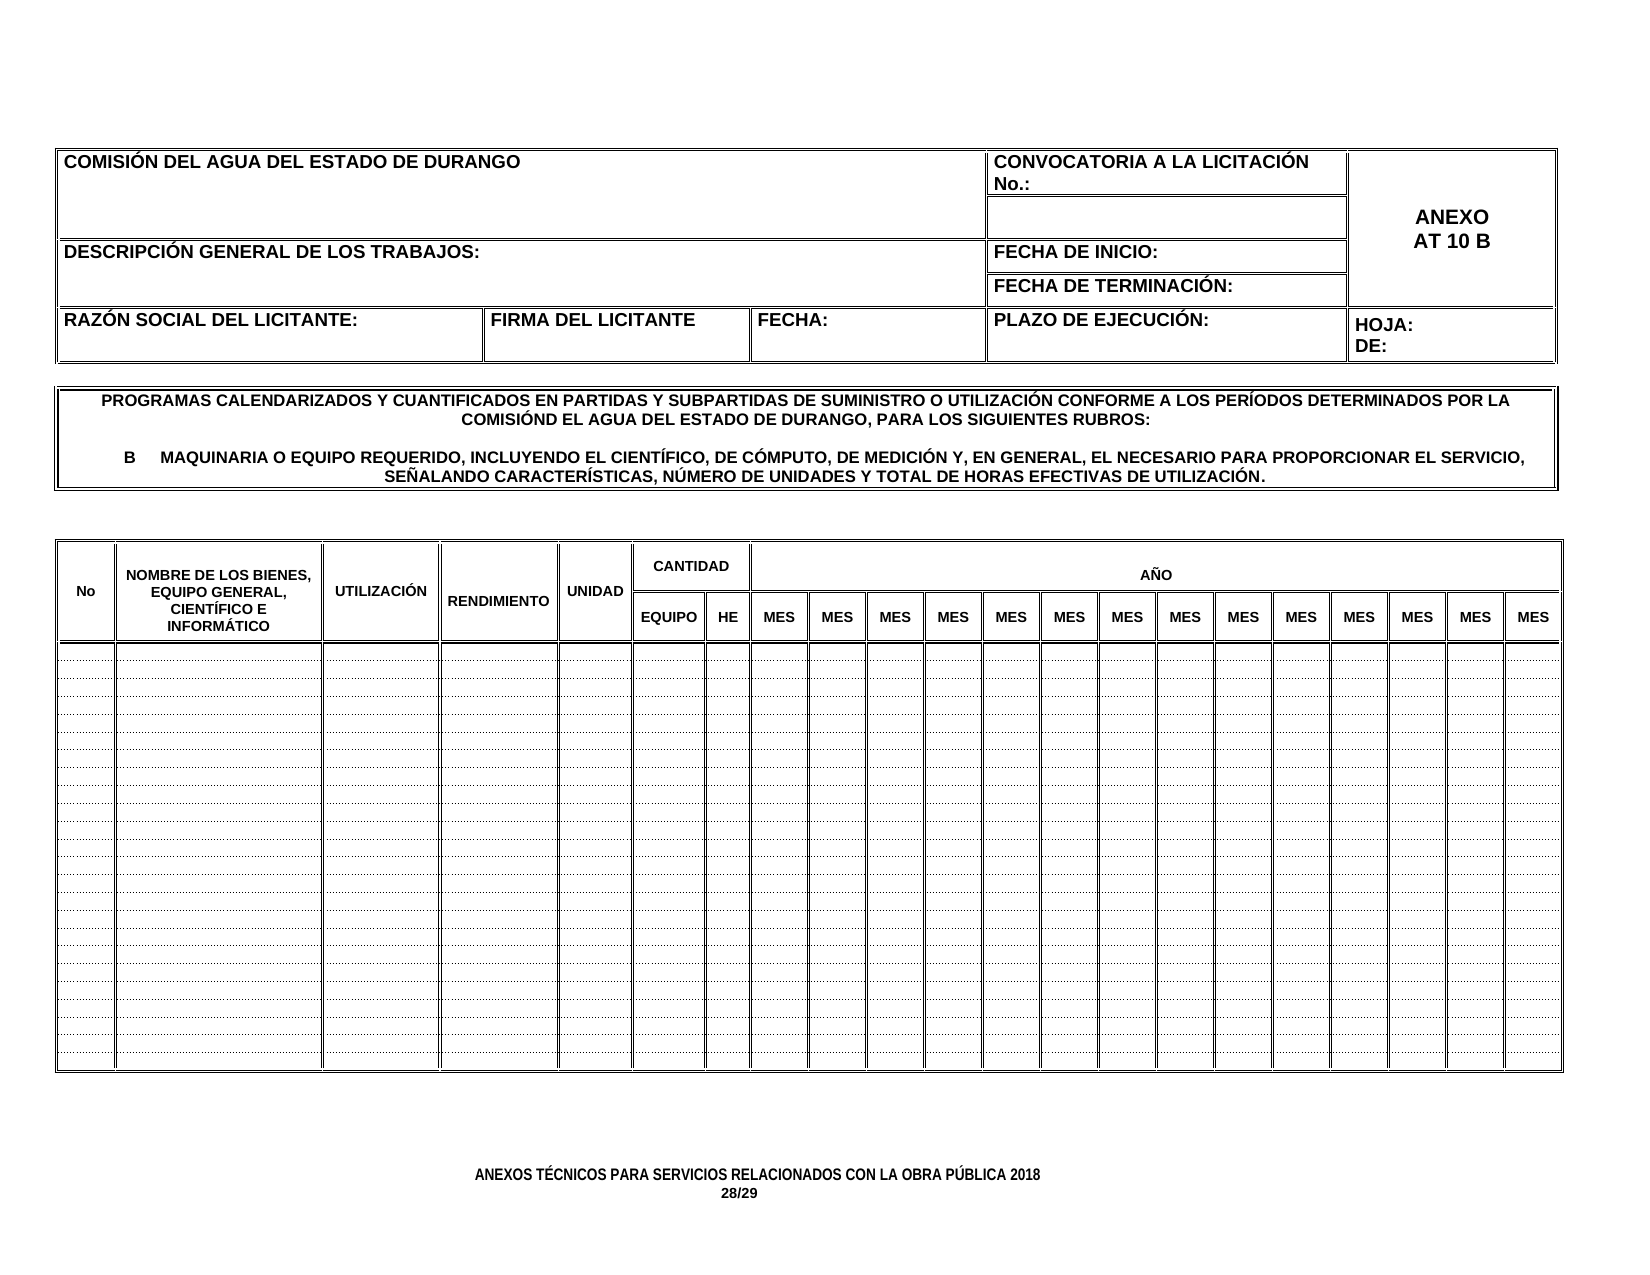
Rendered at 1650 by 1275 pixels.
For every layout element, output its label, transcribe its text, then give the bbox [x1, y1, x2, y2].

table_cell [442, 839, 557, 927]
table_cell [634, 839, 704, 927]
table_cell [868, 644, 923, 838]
table_cell MES [1504, 590, 1562, 640]
table_cell MES [810, 593, 865, 640]
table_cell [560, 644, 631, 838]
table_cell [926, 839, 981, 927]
table_header No [58, 542, 115, 640]
table_cell [56, 361, 1556, 386]
table_cell HE [707, 593, 749, 640]
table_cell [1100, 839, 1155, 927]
table_cell [988, 197, 1346, 238]
table_header AÑO [750, 542, 1561, 590]
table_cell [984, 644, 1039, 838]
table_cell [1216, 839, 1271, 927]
table_header UNIDAD [558, 542, 632, 640]
table_header CONVOCATORIA A LA LICITACIÓN No.: [986, 149, 1348, 194]
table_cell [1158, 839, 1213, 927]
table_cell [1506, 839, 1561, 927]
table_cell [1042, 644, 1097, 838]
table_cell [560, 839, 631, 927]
table_cell MES [868, 593, 923, 640]
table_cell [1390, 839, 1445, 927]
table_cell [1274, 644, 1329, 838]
table_cell MES [752, 593, 807, 640]
table_cell FECHA DE TERMINACIÓN: [988, 275, 1346, 306]
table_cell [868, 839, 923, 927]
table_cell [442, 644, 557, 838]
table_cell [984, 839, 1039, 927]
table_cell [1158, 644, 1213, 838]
table_cell MES [926, 593, 981, 640]
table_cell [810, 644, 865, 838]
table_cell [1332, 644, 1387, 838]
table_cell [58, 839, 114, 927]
table_cell MES [1042, 593, 1097, 640]
table_cell FIRMA DEL LICITANTE [485, 309, 749, 361]
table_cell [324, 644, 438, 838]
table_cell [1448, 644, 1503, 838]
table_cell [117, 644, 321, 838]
table_header CANTIDAD [632, 542, 750, 590]
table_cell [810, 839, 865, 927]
table_cell MES [1274, 593, 1329, 640]
table_cell MES [1158, 593, 1213, 640]
table_cell EQUIPO [634, 593, 704, 640]
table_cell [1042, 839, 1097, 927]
table_cell PROGRAMAS CALENDARIZADOS Y CUANTIFICADOS EN PARTIDAS Y SUBPARTIDAS DE SUMINISTRO O UTILIZACIÓN CONFORME A LOS PERÍODOS DETERMINADOS POR LA COMISIÓND EL AGUA DEL ESTADO DE DURANGO, PARA LOS SIGUIENTES RUBROS: B MAQUINARIA O EQUIPO REQUERIDO, INCLUYENDO EL CIENTÍFICO, DE CÓMPUTO, DE MEDICIÓN Y, EN GENERAL, EL NECESARIO PARA PROPORCIONAR EL SERVICIO, SEÑALANDO CARACTERÍSTICAS, NÚMERO DE UNIDADES Y TOTAL DE HORAS EFECTIVAS DE UTILIZACIÓN. [56, 386, 1556, 486]
table_cell MES [1216, 593, 1271, 640]
table_cell PLAZO DE EJECUCIÓN: [988, 309, 1346, 361]
table_cell DESCRIPCIÓN GENERAL DE LOS TRABAJOS: [56, 238, 986, 306]
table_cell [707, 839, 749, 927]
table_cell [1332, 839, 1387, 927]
table_header UTILIZACIÓN [322, 540, 440, 640]
table_cell MES [984, 593, 1039, 640]
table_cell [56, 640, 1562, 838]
table_header ANEXO AT 10 B [1348, 151, 1555, 306]
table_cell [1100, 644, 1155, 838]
table_header RENDIMIENTO [440, 542, 558, 640]
table_cell MES [1332, 593, 1387, 640]
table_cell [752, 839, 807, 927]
table_cell MES [1448, 593, 1503, 640]
table_cell MES [1100, 593, 1155, 640]
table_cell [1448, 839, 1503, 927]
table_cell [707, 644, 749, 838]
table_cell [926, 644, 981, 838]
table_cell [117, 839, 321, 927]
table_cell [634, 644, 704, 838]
table_cell FECHA DE INICIO: [988, 241, 1346, 272]
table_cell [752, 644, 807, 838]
table_cell RAZÓN SOCIAL DEL LICITANTE: [56, 306, 483, 361]
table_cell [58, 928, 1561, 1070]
table_cell HOJA: DE: [1348, 306, 1556, 361]
table_cell MES [1390, 593, 1445, 640]
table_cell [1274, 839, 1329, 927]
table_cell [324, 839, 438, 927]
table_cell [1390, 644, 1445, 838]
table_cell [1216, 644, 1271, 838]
table_cell FECHA: [752, 309, 985, 361]
table_header COMISIÓN DEL AGUA DEL ESTADO DE DURANGO [58, 151, 986, 238]
table_header NOMBRE DE LOS BIENES, EQUIPO GENERAL, CIENTÍFICO E INFORMÁTICO [115, 542, 322, 640]
